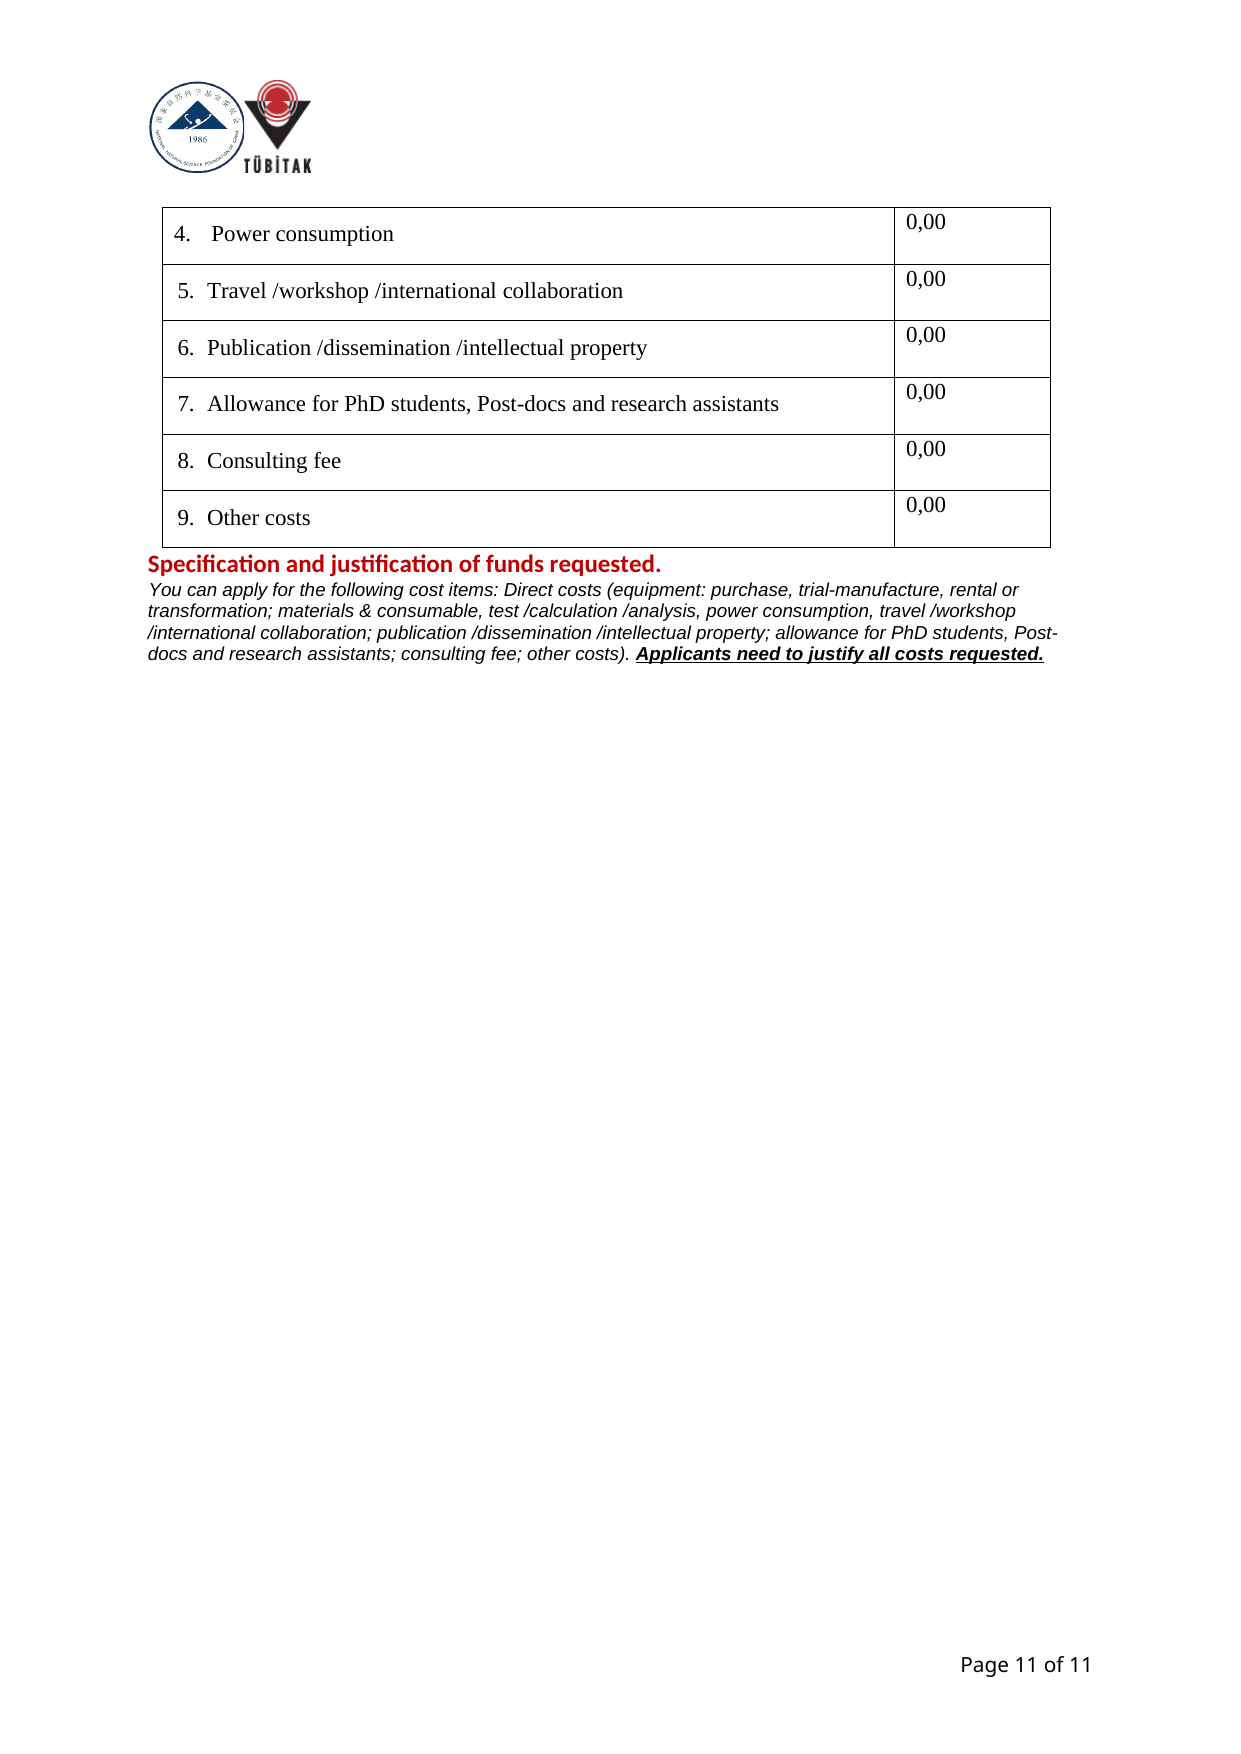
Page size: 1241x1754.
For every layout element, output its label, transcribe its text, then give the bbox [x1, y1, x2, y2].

table_cell Power consumption [163, 208, 894, 263]
table_cell 0,00 [895, 208, 1050, 263]
table_cell 0,00 [895, 378, 1050, 433]
table_cell 0,00 [895, 265, 1050, 320]
picture [147, 75, 311, 173]
table_cell Publication /dissemination /intellectual property [163, 321, 894, 377]
table_cell Travel /workshop /international collaboration [163, 265, 894, 320]
text Specification and justification of funds requested. [148, 548, 1092, 578]
table_cell Allowance for PhD students, Post-docs and research assistants [163, 378, 894, 433]
table_cell 0,00 [895, 435, 1050, 490]
table_cell 0,00 [895, 491, 1050, 547]
table_cell Consulting fee [163, 435, 894, 490]
text You can apply for the following cost items: Direct costs (equipment: purchase, trial-manufacture, rental or transformation; materials & consumable, test /calculation /analysis, power consumption, travel /workshop /international collaboration; publication /dissemination /intellectual property; allowance for PhD students, Post-docs and research assistants; consulting fee; other costs). Applicants need to justify all costs requested. [148, 578, 1092, 665]
table_cell 0,00 [895, 321, 1050, 377]
table_cell Other costs [163, 491, 894, 547]
